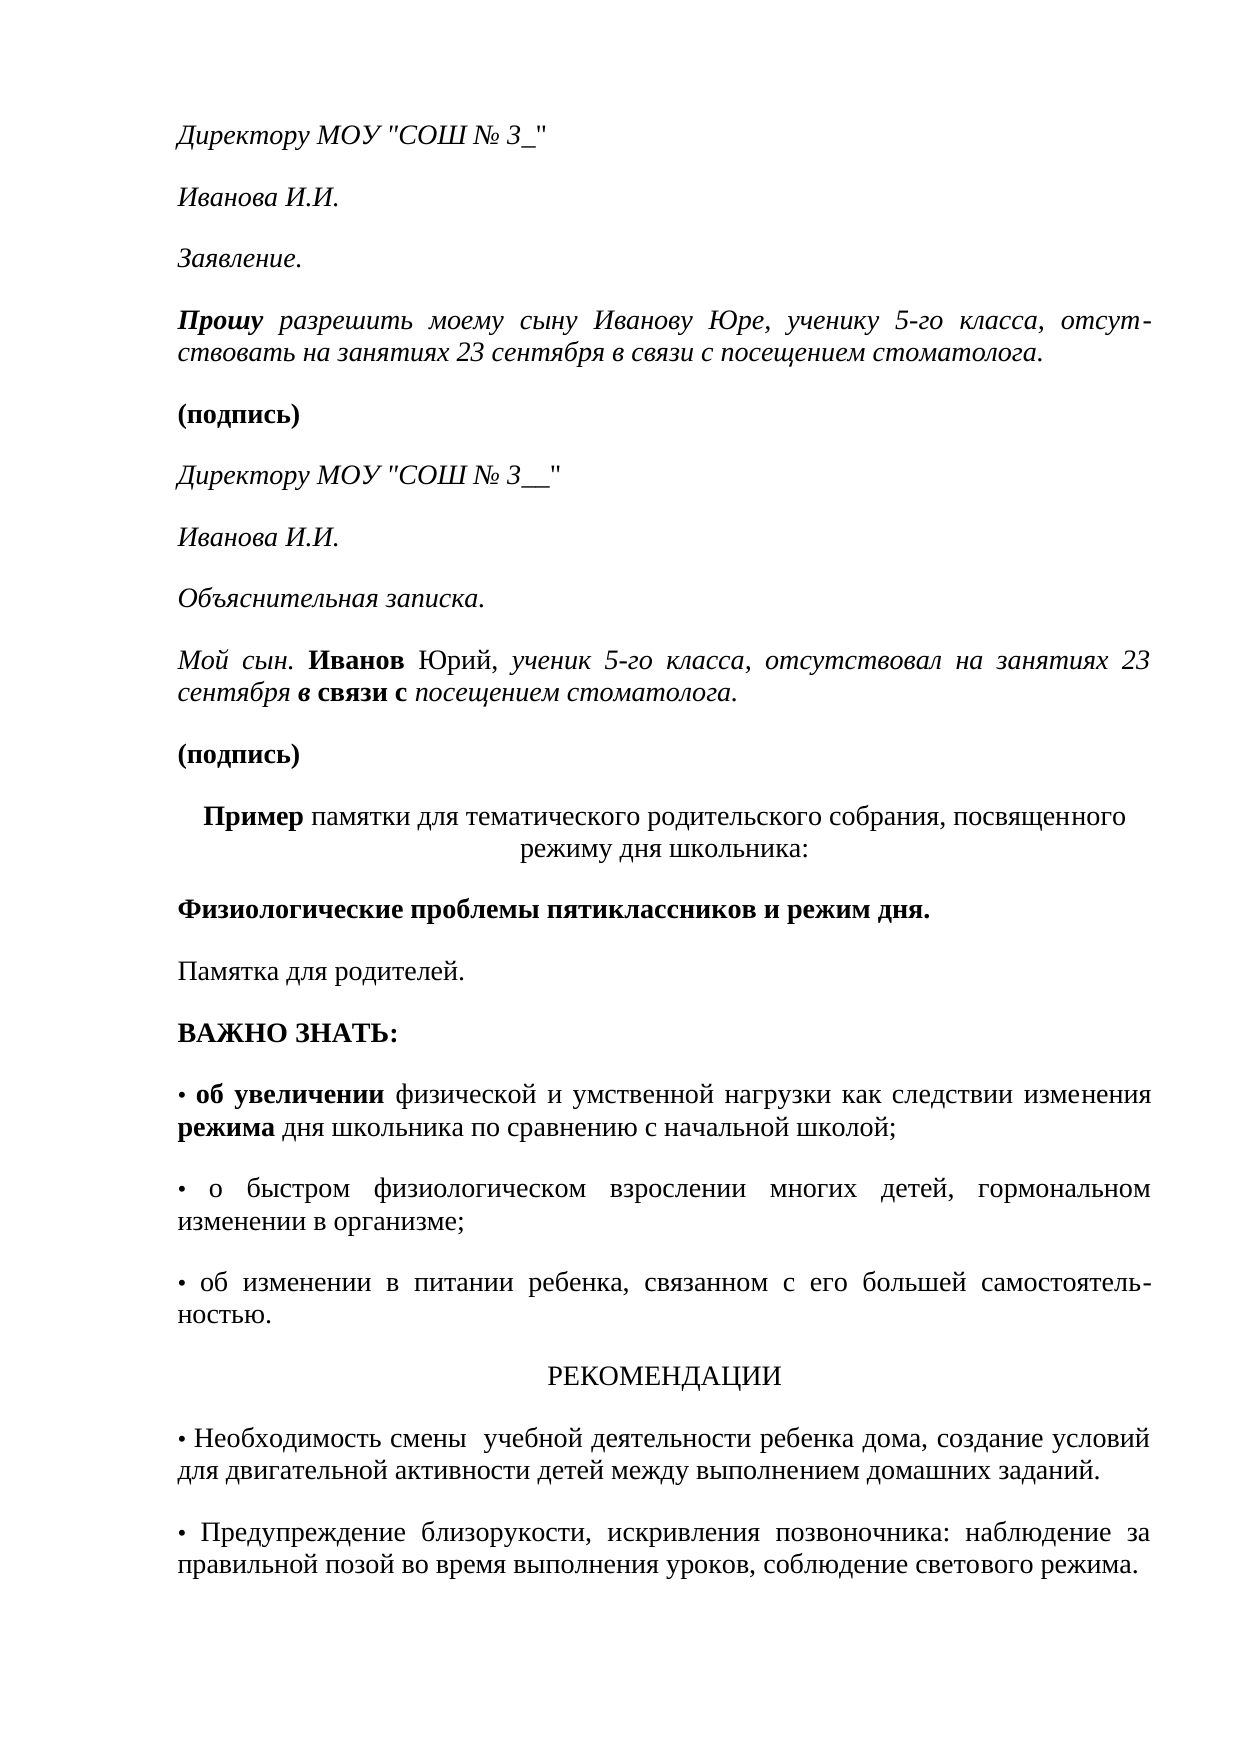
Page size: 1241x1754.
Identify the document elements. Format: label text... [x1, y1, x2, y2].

text • об изменении в питании ребенка, связанном с его большей самостоятельностью. [177, 1265, 1152, 1330]
text Прошу разрешить моему сыну Иванову Юре, ученику 5-го класса, отсутствовать на занятиях 23 сентября в связи с посещением стоматолога. [177, 303, 1152, 368]
text • о быстром физиологическом взрослении многих детей, гормональном изменении в организме; [177, 1171, 1152, 1236]
text • об увеличении физической и умственной нагрузки как следствии изменения режима дня школьника по сравнению с начальной школой; [177, 1077, 1152, 1142]
text (подпись) [177, 737, 1152, 769]
text Директору МОУ "СОШ № 3__" [177, 458, 1152, 491]
text Объяснительная записка. [177, 581, 1152, 614]
text Пример памятки для тематического родительского собрания, посвященного режиму дня школьника: [177, 798, 1152, 863]
text Директору МОУ "СОШ № 3_" [177, 118, 1152, 151]
text Иванова И.И. [177, 180, 1152, 212]
text РЕКОМЕНДАЦИИ [177, 1359, 1152, 1391]
text Заявление. [177, 241, 1152, 274]
text Физиологические проблемы пятиклассников и режим дня. [177, 892, 1152, 925]
text Памятка для родителей. [177, 954, 1152, 986]
text Мой сын. Иванов Юрий, ученик 5-го класса, отсутствовал на занятиях 23 сентября в связи с посещением стоматолога. [177, 643, 1152, 708]
text Иванова И.И. [177, 520, 1152, 552]
text (подпись) [177, 397, 1152, 429]
text • Необходимость смены учебной деятельности ребенка дома, создание условий для двигательной активности детей между выполнением домашних заданий. [177, 1421, 1152, 1485]
text ВАЖНО ЗНАТЬ: [177, 1016, 1152, 1048]
text • Предупреждение близорукости, искривления позвоночника: наблюдение за правильной позой во время выполнения уроков, соблюдение светового режима. [177, 1514, 1152, 1579]
